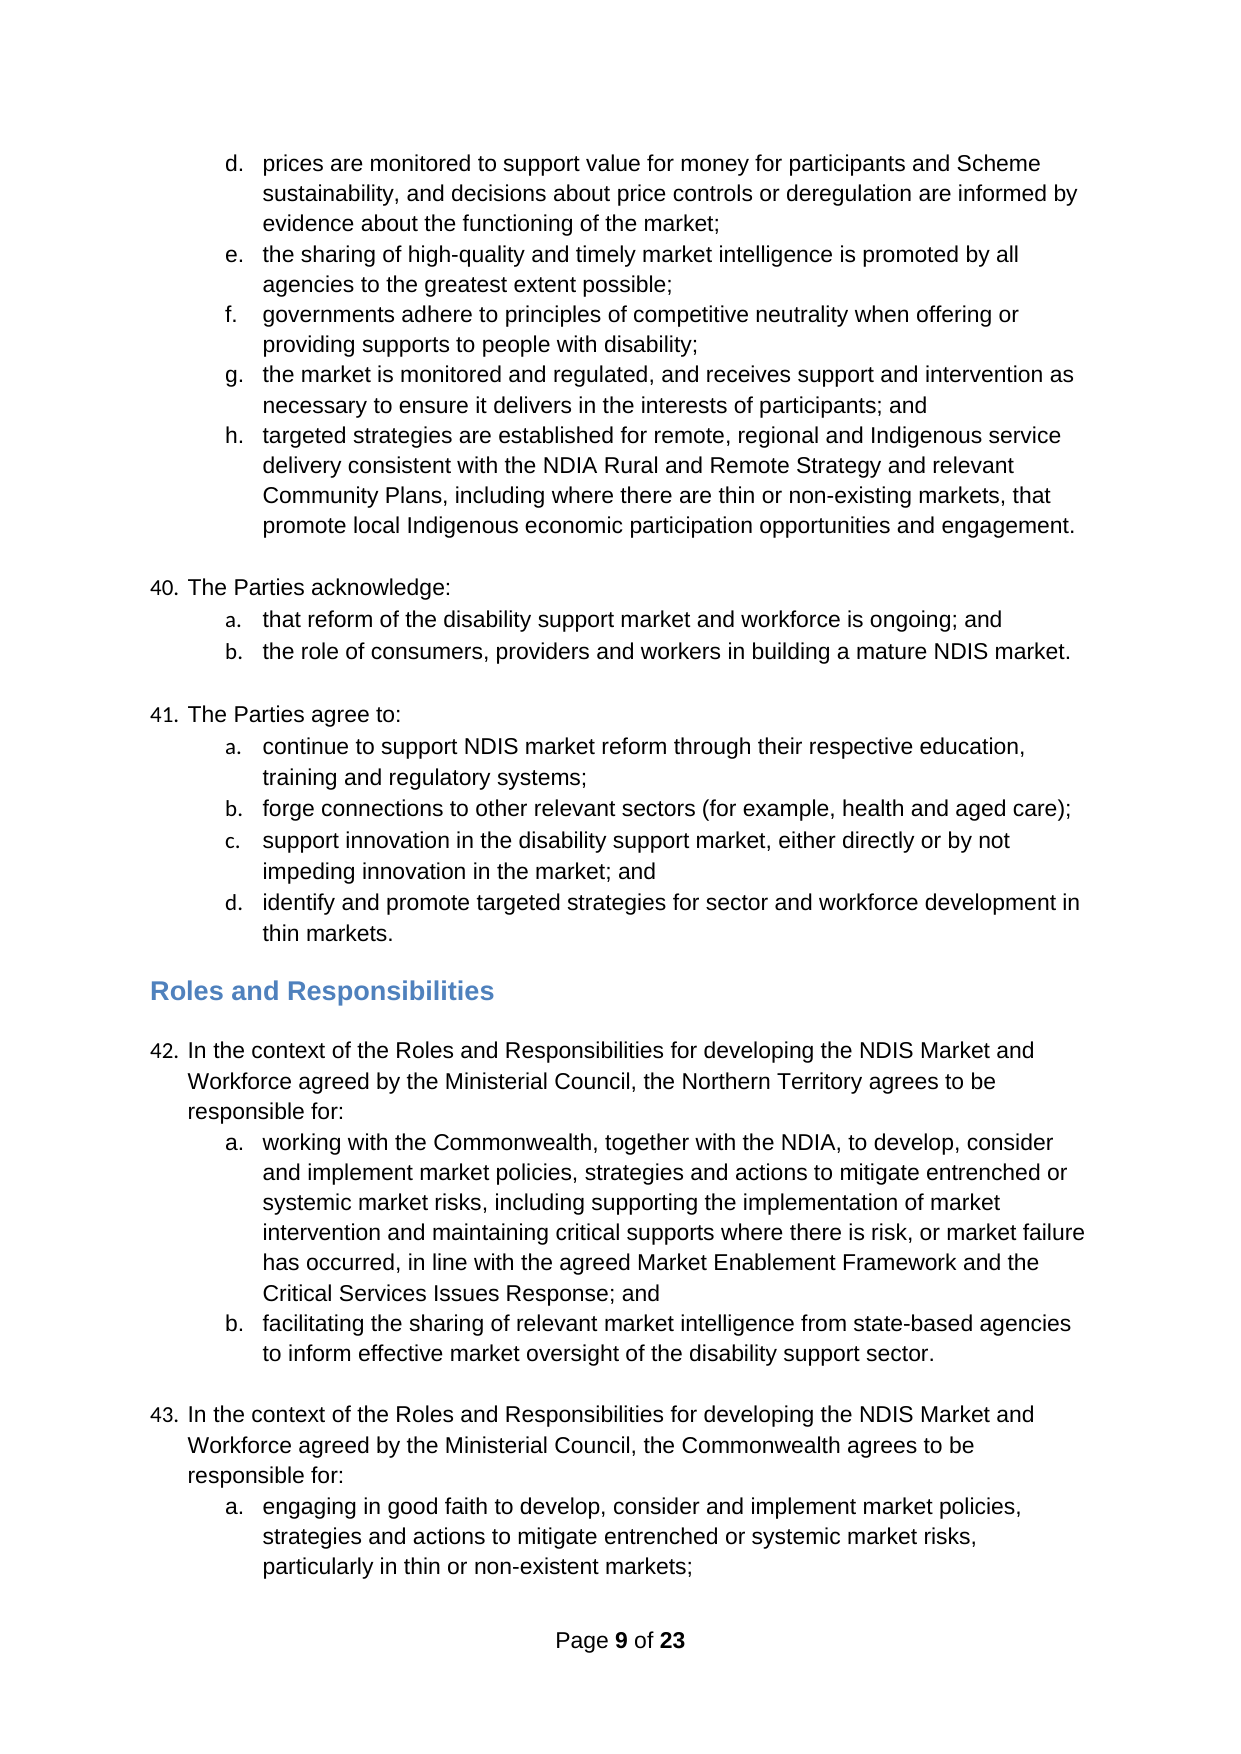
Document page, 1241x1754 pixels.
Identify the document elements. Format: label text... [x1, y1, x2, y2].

list identify and promote targeted strategies for sector and workforce development in thin markets. [225, 888, 1090, 946]
list governments adhere to principles of competitive neutrality when offering or providing supports to people with disability; [225, 301, 1090, 358]
list working with the Commonwealth, together with the NDIA, to develop, consider and implement market policies, strategies and actions to mitigate entrenched or systemic market risks, including supporting the implementation of market intervention and maintaining critical supports where there is risk, or market failure has occurred, in line with the agreed Market Enablement Framework and the Critical Services Issues Response; and [225, 1128, 1090, 1306]
list The Parties acknowledge: [150, 573, 1090, 601]
list forge connections to other relevant sectors (for example, health and aged care); [225, 794, 1090, 822]
list prices are monitored to support value for money for participants and Scheme sustainability, and decisions about price controls or deregulation are informed by evidence about the functioning of the market; [225, 150, 1090, 237]
list the market is monitored and regulated, and receives support and intervention as necessary to ensure it delivers in the interests of participants; and [225, 361, 1090, 418]
list facilitating the sharing of relevant market intelligence from state-based agencies to inform effective market oversight of the disability support sector. [225, 1310, 1090, 1366]
list targeted strategies are established for remote, regional and Indigenous service delivery consistent with the NDIA Rural and Remote Strategy and relevant Community Plans, including where there are thin or non-existing markets, that promote local Indigenous economic participation opportunities and engagement. [225, 422, 1090, 539]
list the sharing of high-quality and timely market intelligence is promoted by all agencies to the greatest extent possible; [225, 241, 1090, 297]
list that reform of the disability support market and workforce is ongoing; and [225, 605, 1090, 633]
list the role of consumers, providers and workers in building a mature NDIS market. [225, 637, 1090, 665]
list In the context of the Roles and Responsibilities for developing the NDIS Market and Workforce agreed by the Ministerial Council, the Commonwealth agrees to be responsible for: [150, 1400, 1090, 1489]
list In the context of the Roles and Responsibilities for developing the NDIS Market and Workforce agreed by the Ministerial Council, the Northern Territory agrees to be responsible for: [150, 1036, 1090, 1125]
list support innovation in the disability support market, either directly or by not impeding innovation in the market; and [225, 826, 1090, 884]
list The Parties agree to: [150, 700, 1090, 728]
list engaging in good faith to develop, consider and implement market policies, strategies and actions to mitigate entrenched or systemic market risks, particularly in thin or non-existent markets; [225, 1493, 1090, 1579]
list continue to support NDIS market reform through their respective education, training and regulatory systems; [225, 732, 1090, 790]
subtitle Roles and Responsibilities [150, 975, 1090, 1007]
